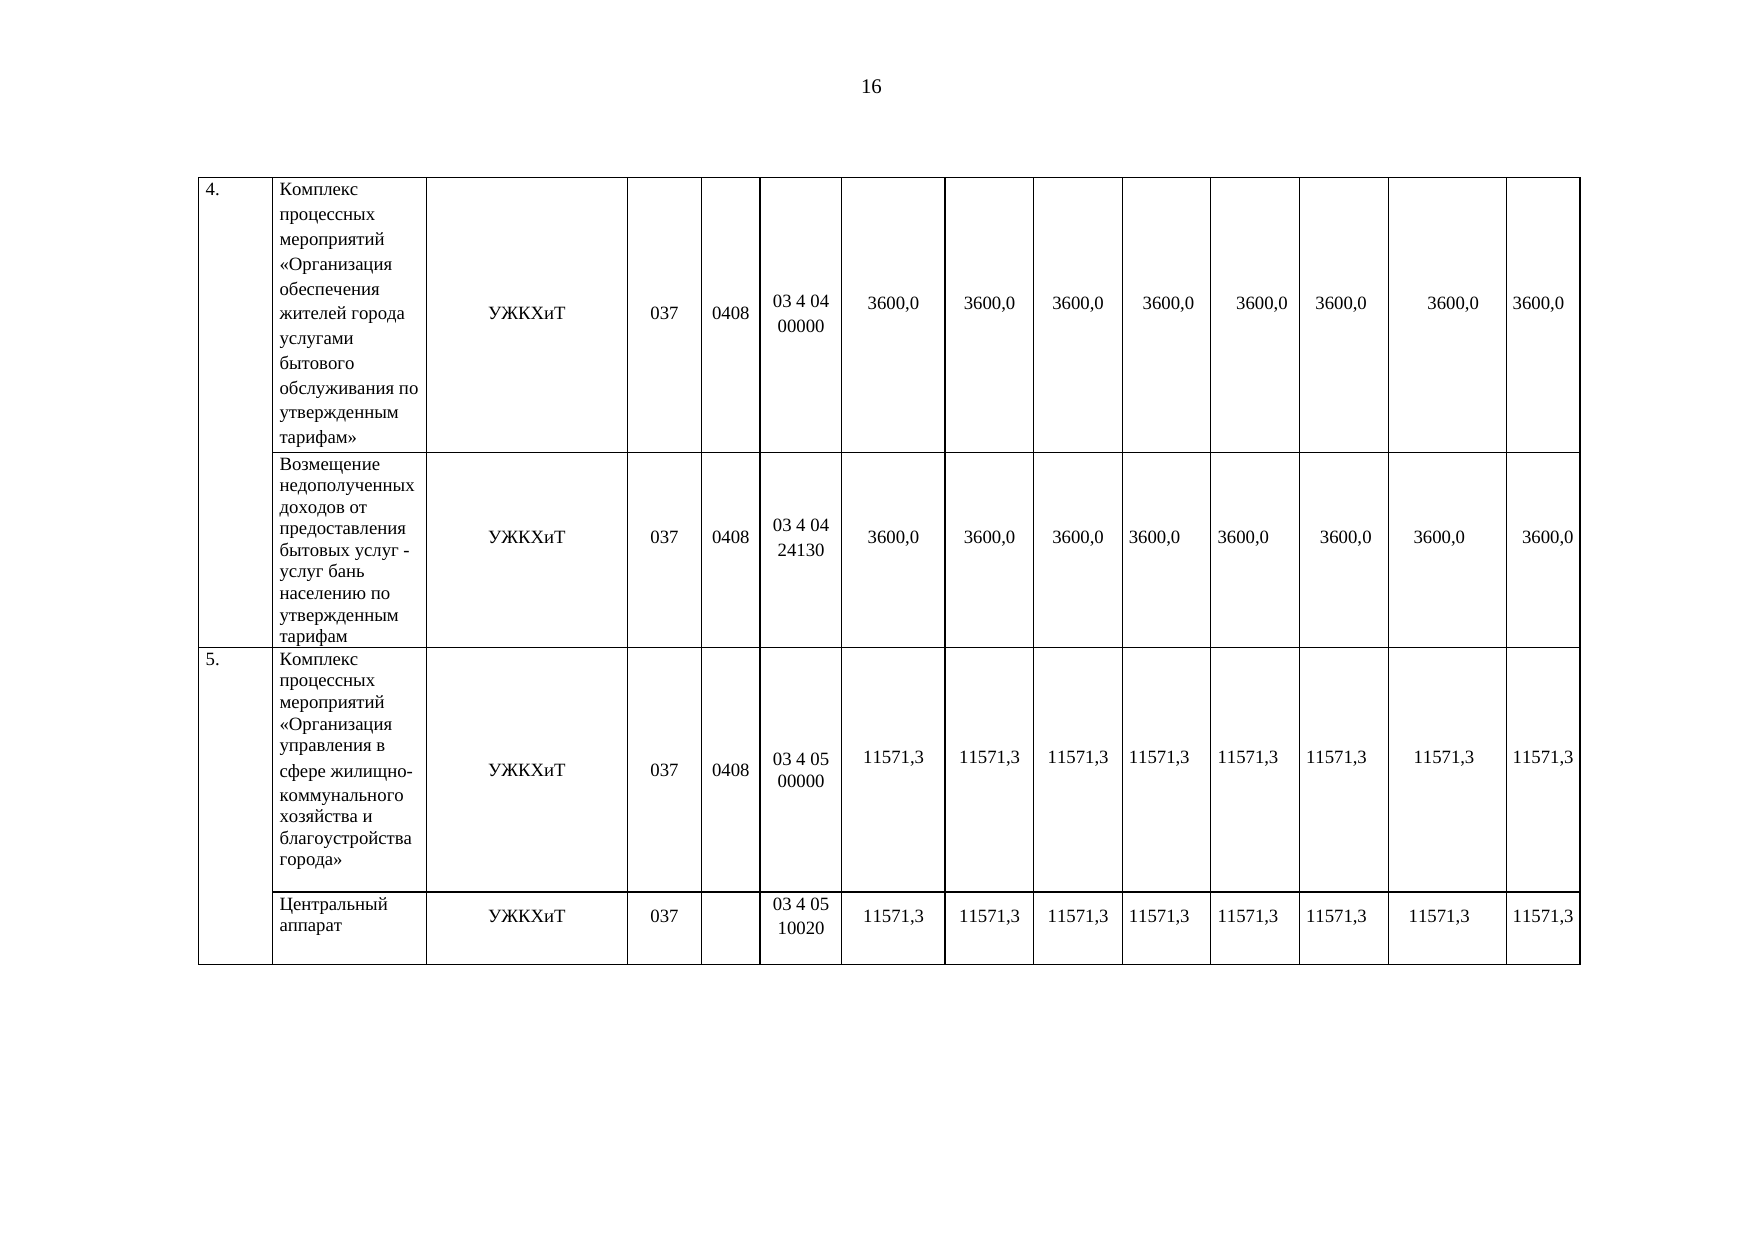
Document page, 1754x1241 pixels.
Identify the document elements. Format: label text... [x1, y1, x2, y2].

table_cell 11571,3 [1507, 648, 1579, 891]
table_cell 3600,0 [1507, 453, 1579, 647]
table_header 037 [628, 178, 701, 452]
table_cell 11571,3 [1123, 893, 1210, 963]
table_cell [702, 893, 759, 963]
table_header 3600,0 [1034, 178, 1122, 452]
table_cell УЖКХиТ [427, 893, 627, 963]
table_cell 11571,3 [1034, 893, 1122, 963]
table_cell 11571,3 [946, 648, 1033, 891]
table_header 3600,0 [946, 178, 1033, 452]
table_cell 11571,3 [842, 648, 944, 891]
table_cell 11571,3 [1034, 648, 1122, 891]
table_header 3600,0 [1123, 178, 1210, 452]
table_cell 037 [628, 453, 701, 647]
table_cell 037 [628, 893, 701, 963]
table_cell 3600,0 [1389, 453, 1506, 647]
table_header 4. [199, 178, 272, 647]
table_cell 3600,0 [946, 453, 1033, 647]
table_cell Комплекс процессных мероприятий «Организация управления в сфере жилищно- коммунального хозяйства и благоустройства города» [273, 648, 426, 891]
table_cell 3600,0 [1211, 453, 1299, 647]
table_cell 3600,0 [1034, 453, 1122, 647]
table_cell 5. [199, 648, 272, 963]
table_cell 03 4 05 10020 [761, 893, 841, 963]
table_cell 11571,3 [1211, 648, 1299, 891]
table_cell Центральный аппарат [273, 893, 426, 963]
table_cell 11571,3 [1300, 648, 1388, 891]
table_header 0408 [702, 178, 759, 452]
table_header УЖКХиТ [427, 178, 627, 452]
table_cell 11571,3 [1211, 893, 1299, 963]
table_header 03 4 04 00000 [761, 178, 841, 452]
table_cell 11571,3 [1389, 648, 1506, 891]
table_cell 0408 [702, 453, 759, 647]
table_header 3600,0 [1211, 178, 1299, 452]
table_header 3600,0 [1389, 178, 1506, 452]
table_cell 03 4 04 24130 [761, 453, 841, 647]
table_cell 11571,3 [842, 893, 944, 963]
table_cell 11571,3 [1123, 648, 1210, 891]
table_header 3600,0 [1507, 178, 1579, 452]
table_cell 11571,3 [1300, 893, 1388, 963]
table_cell 11571,3 [946, 893, 1033, 963]
table_cell 3600,0 [842, 453, 944, 647]
table_cell Возмещение недополученных доходов от предоставления бытовых услуг - услуг бань населению по утвержденным тарифам [273, 453, 426, 647]
table_cell УЖКХиТ [427, 648, 627, 891]
table_cell УЖКХиТ [427, 453, 627, 647]
table_cell 3600,0 [1123, 453, 1210, 647]
table_cell 0408 [702, 648, 759, 891]
table_header 3600,0 [842, 178, 944, 452]
table_cell 11571,3 [1507, 893, 1579, 963]
table_cell 03 4 05 00000 [761, 648, 841, 891]
table_cell 3600,0 [1300, 453, 1388, 647]
table_cell 11571,3 [1389, 893, 1506, 963]
table_cell 037 [628, 648, 701, 891]
table_header Комплекс процессных мероприятий «Организация обеспечения жителей города услугами бытового обслуживания по утвержденным тарифам» [273, 178, 426, 452]
table_header 3600,0 [1300, 178, 1388, 452]
